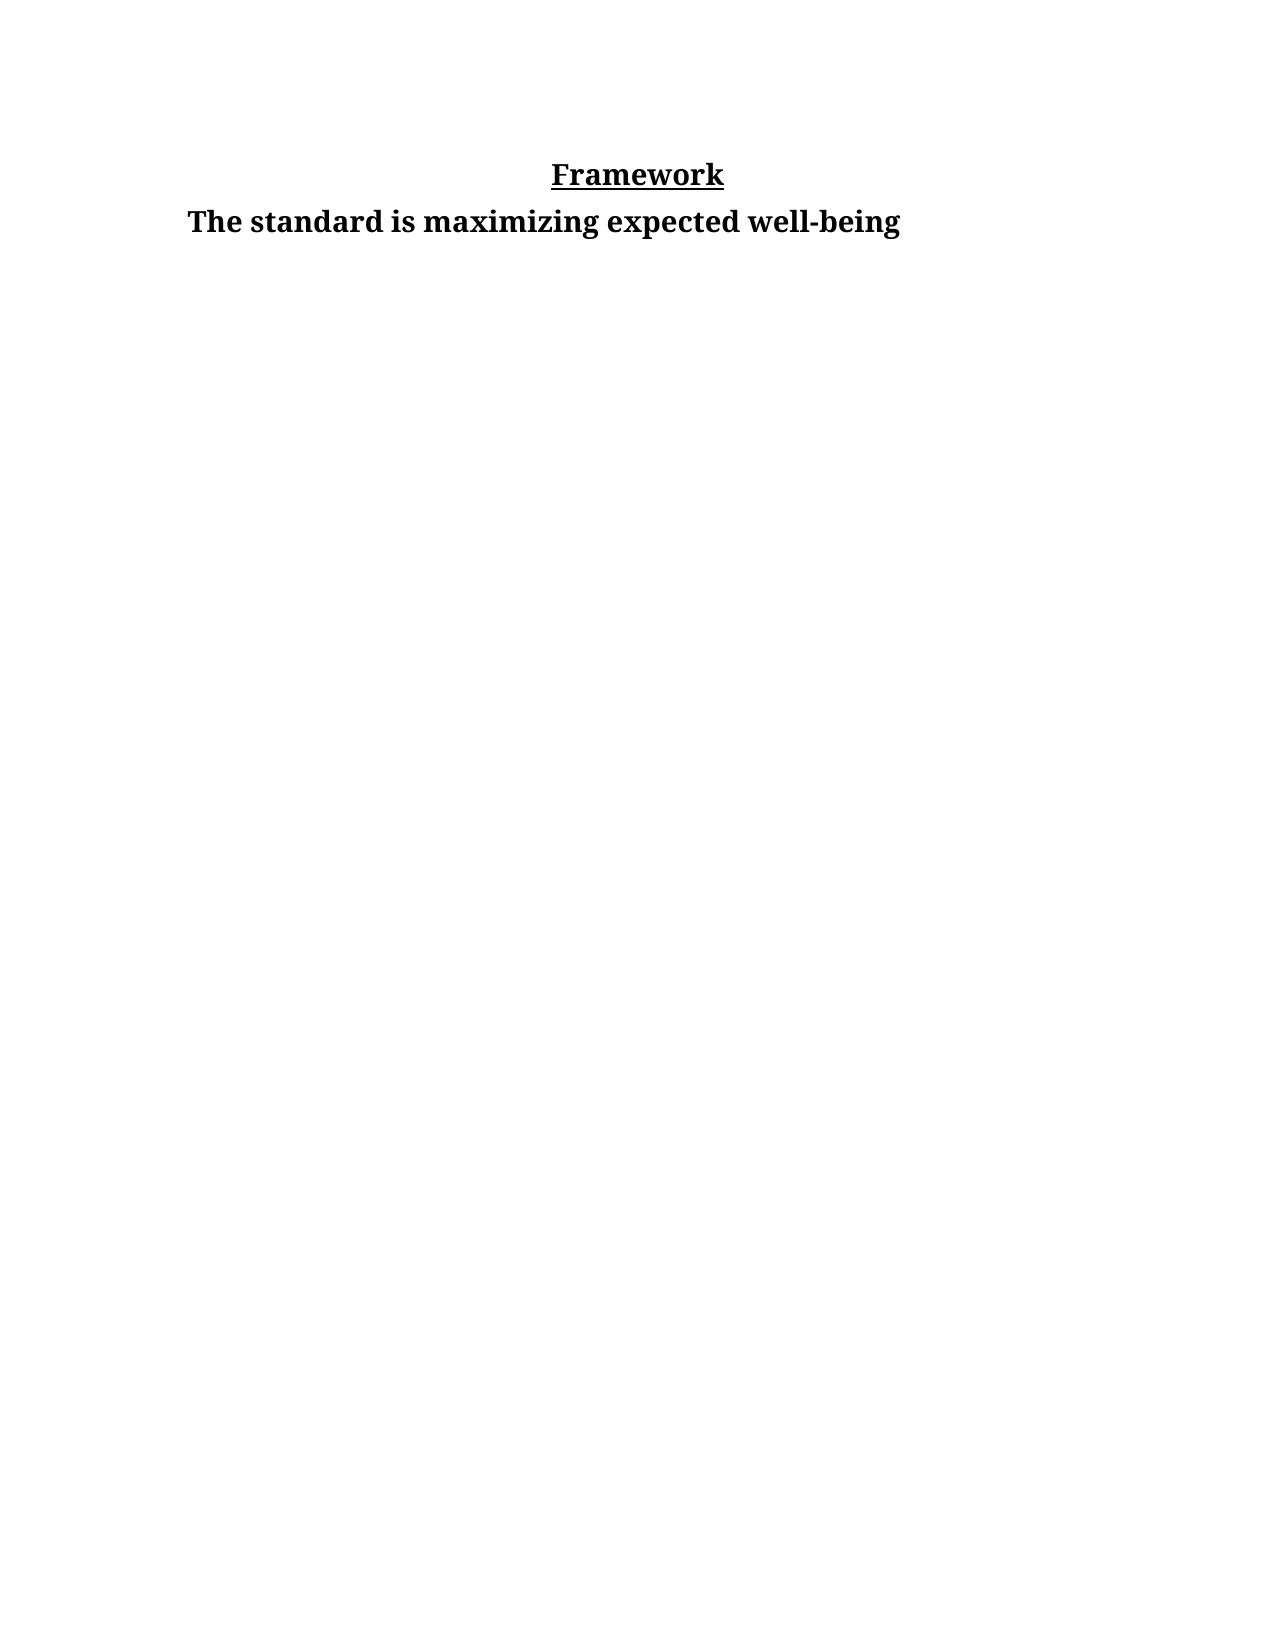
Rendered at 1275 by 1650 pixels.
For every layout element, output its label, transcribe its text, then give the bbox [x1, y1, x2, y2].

subtitle Framework [187, 154, 1087, 194]
subtitle The standard is maximizing expected well-being [187, 201, 1087, 241]
